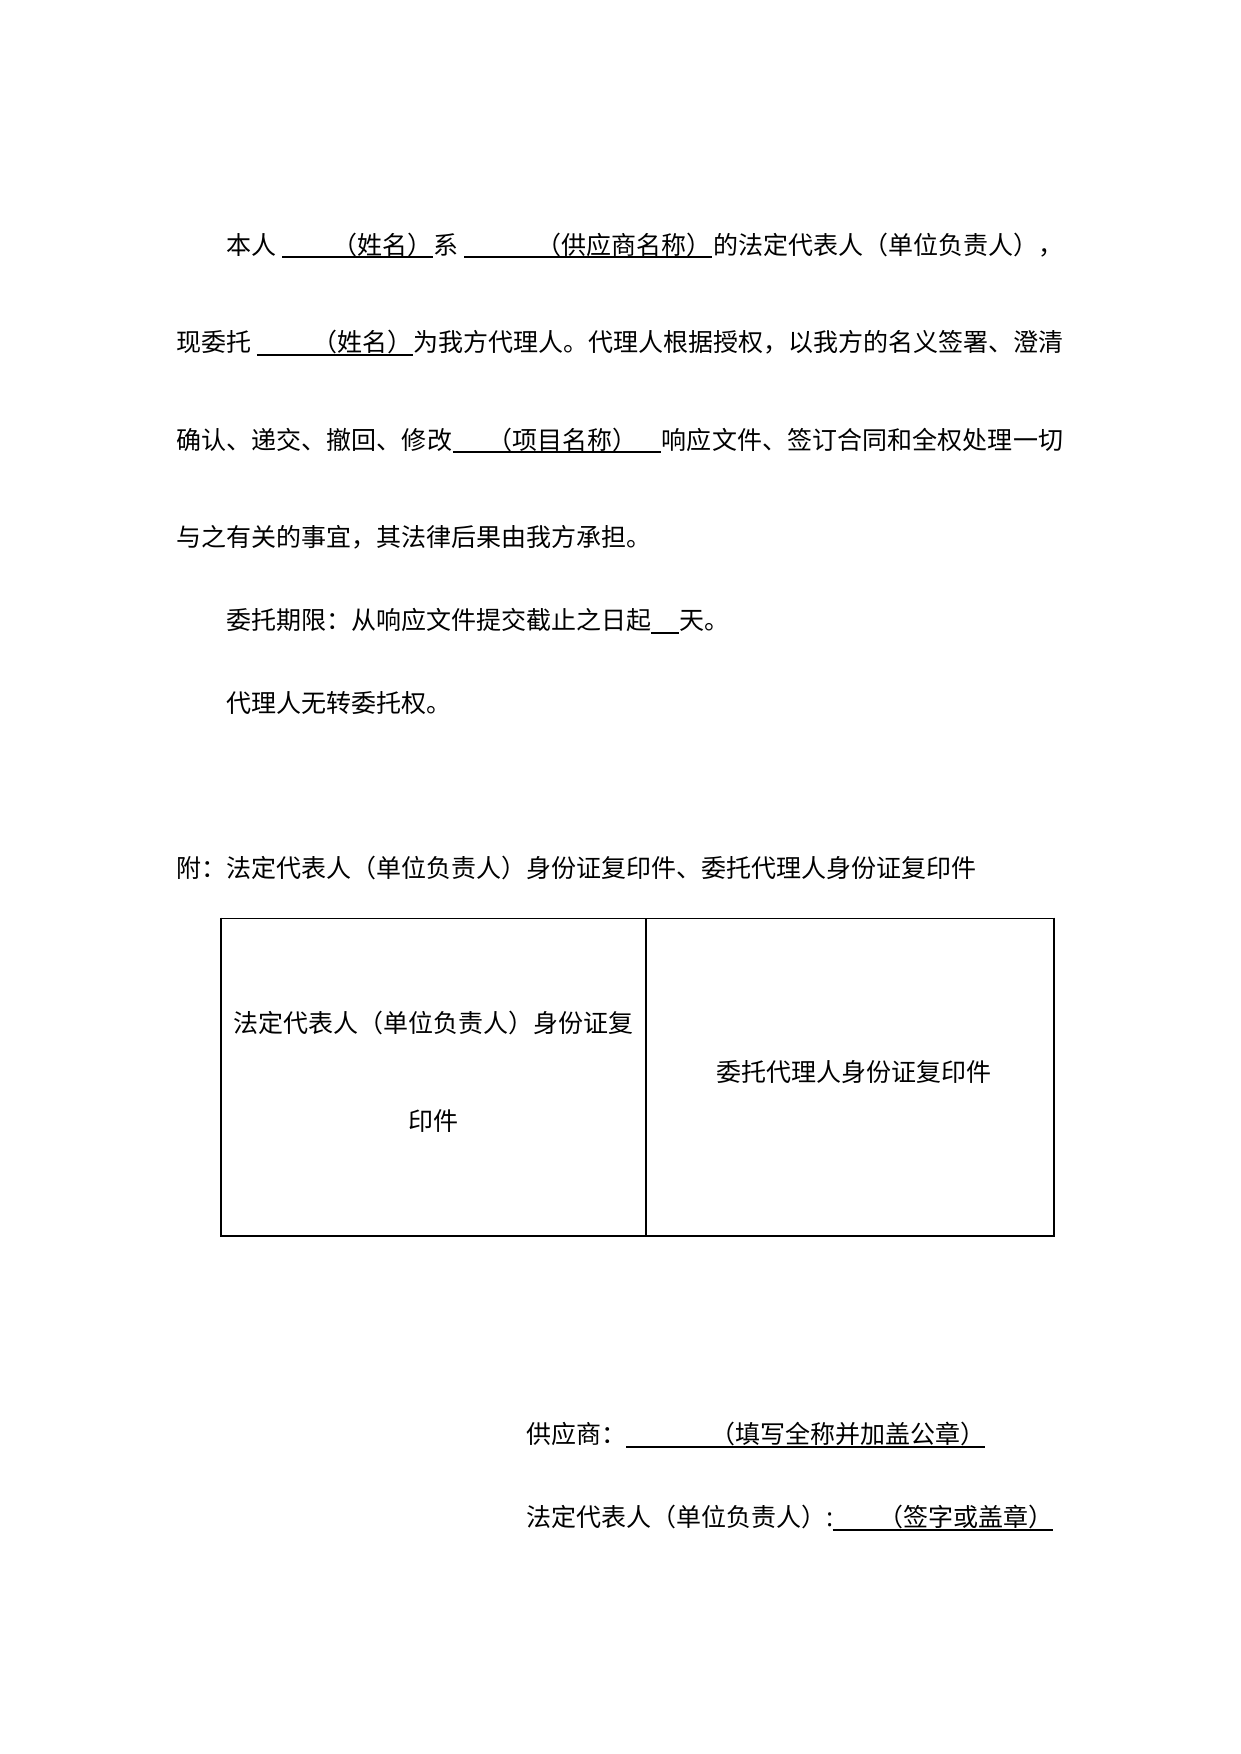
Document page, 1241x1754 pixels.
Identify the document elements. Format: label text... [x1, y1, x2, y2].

table_header 法定代表人（单位负责人）身份证复印件 [222, 919, 645, 1235]
table_header 委托代理人身份证复印件 [647, 919, 1053, 1235]
text 法定代表人（单位负责人）: （签字或盖章） [176, 1483, 1064, 1548]
text 本人 （姓名）系 （供应商名称）的法定代表人（单位负责人）， 现委托 （姓名）为我方代理人。代理人根据授权，以我方的名义签署、澄清确认、递交、撤回、修改 （项目名称） 响应文件、签订合同和全权处理一切与之有关的事宜，其法律后果由我方承担。 [176, 211, 1064, 568]
text 供应商： （填写全称并加盖公章） [176, 1400, 1064, 1465]
text 代理人无转委托权。 [176, 669, 1064, 734]
text 附：法定代表人（单位负责人）身份证复印件、委托代理人身份证复印件 [176, 834, 1064, 899]
text 委托期限：从响应文件提交截止之日起 天。 [176, 586, 1064, 651]
